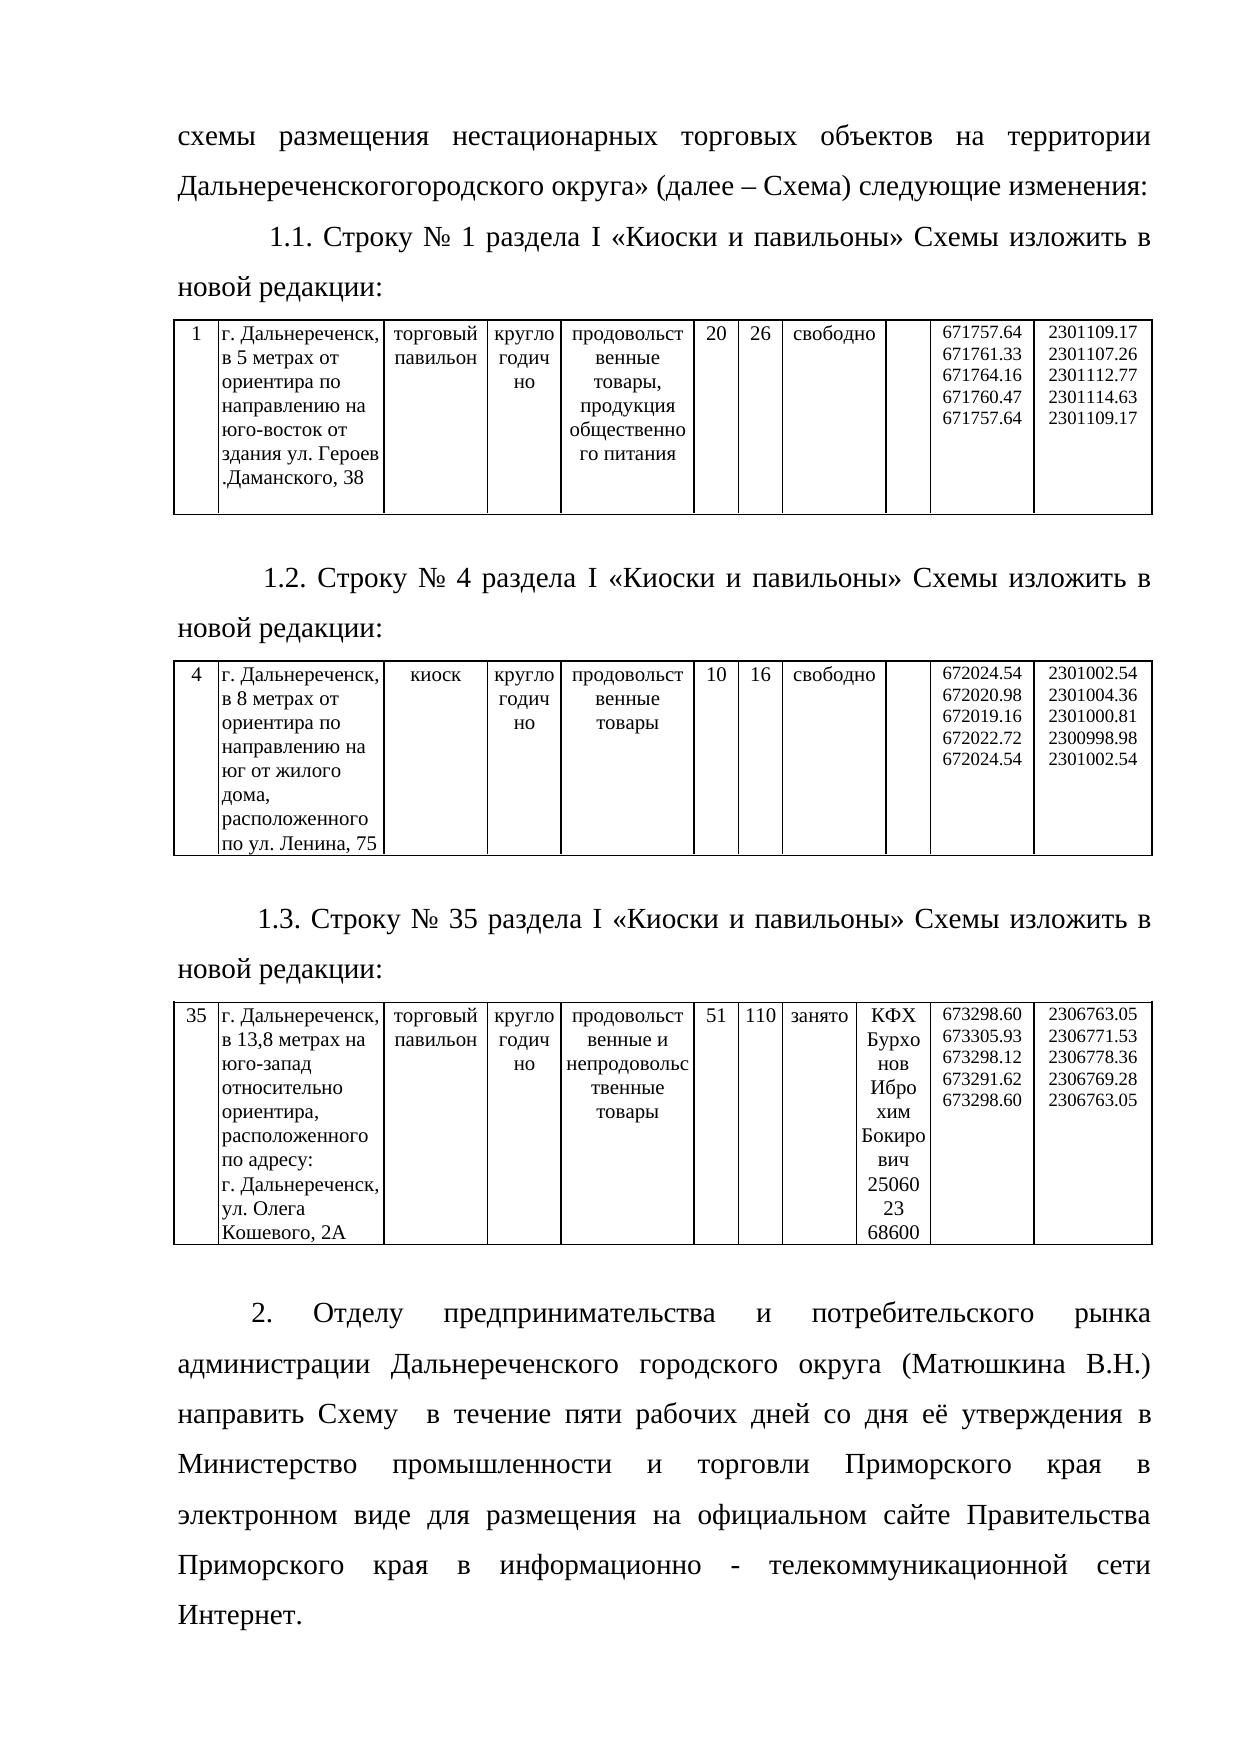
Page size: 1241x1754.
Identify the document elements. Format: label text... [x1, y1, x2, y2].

table_header г. Дальнереченск, в 8 метрах от ориентира по направлению на юг от жилого дома, расположенного по ул. Ленина, 75 [219, 662, 383, 854]
table_header 51 [695, 1003, 738, 1244]
table_header г. Дальнереченск, в 5 метрах от ориентира по направлению на юго-восток от здания ул. Героев .Даманского, 38 [219, 321, 383, 513]
text 1.1. Строку № 1 раздела I «Киоски и павильоны» Схемы изложить в новой редакции: [177, 219, 1152, 303]
table_header 16 [739, 662, 782, 854]
table_header 2301109.17 2301107.26 2301112.77 2301114.63 2301109.17 [1035, 321, 1151, 513]
table_header торговый павильон [385, 321, 487, 513]
table_header 35 [175, 1003, 218, 1244]
table_header 671757.64 671761.33 671764.16 671760.47 671757.64 [931, 321, 1033, 513]
table_header [887, 662, 930, 854]
table_header свободно [783, 321, 885, 513]
table_header 2306763.05 2306771.53 2306778.36 2306769.28 2306763.05 [1035, 1003, 1151, 1244]
table_header 2301002.54 2301004.36 2301000.81 2300998.98 2301002.54 [1035, 662, 1151, 854]
table_header 10 [695, 662, 738, 854]
table_header свободно [783, 662, 885, 854]
table_header продовольст венные товары, продукция общественно го питания [562, 321, 693, 513]
table_header продовольст венные и непродовольственные товары [562, 1003, 693, 1244]
table_header 110 [739, 1003, 782, 1244]
table_header 672024.54 672020.98 672019.16 672022.72 672024.54 [931, 662, 1033, 854]
table_header киоск [385, 662, 487, 854]
table_header торговый павильон [385, 1003, 487, 1244]
table_header [887, 321, 930, 513]
table_header продовольст венные товары [562, 662, 693, 854]
table_header г. Дальнереченск, в 13,8 метрах на юго-запад относительно ориентира, расположенного по адресу: г. Дальнереченск, ул. Олега Кошевого, 2А [219, 1003, 383, 1244]
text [177, 118, 1152, 202]
text 1.3. Строку № 35 раздела I «Киоски и павильоны» Схемы изложить в новой редакции: [177, 901, 1152, 985]
table_header КФХ Бурхо нов Ибро хим Бокиро вич 25060 23 68600 [857, 1003, 930, 1244]
text 2. Отделу предпринимательства и потребительского рынка администрации Дальнереченского городского округа (Матюшкина В.Н.) направить Схему в течение пяти рабочих дней со дня её утверждения в Министерство промышленности и торговли Приморского края в электронном виде для размещения на официальном сайте Правительства Приморского края в информационно - телекоммуникационной сети Интернет. [177, 1296, 1152, 1631]
table_header кругло годич но [488, 662, 560, 854]
table_header кругло годич но [488, 1003, 560, 1244]
table_header 1 [175, 321, 218, 513]
table_header кругло годич но [488, 321, 560, 513]
table_header 26 [739, 321, 782, 513]
text 1.2. Строку № 4 раздела I «Киоски и павильоны» Схемы изложить в новой редакции: [177, 560, 1152, 644]
table_header 20 [695, 321, 738, 513]
table_header 673298.60 673305.93 673298.12 673291.62 673298.60 [931, 1003, 1033, 1244]
table_header 4 [175, 662, 218, 854]
table_header занято [783, 1003, 856, 1244]
